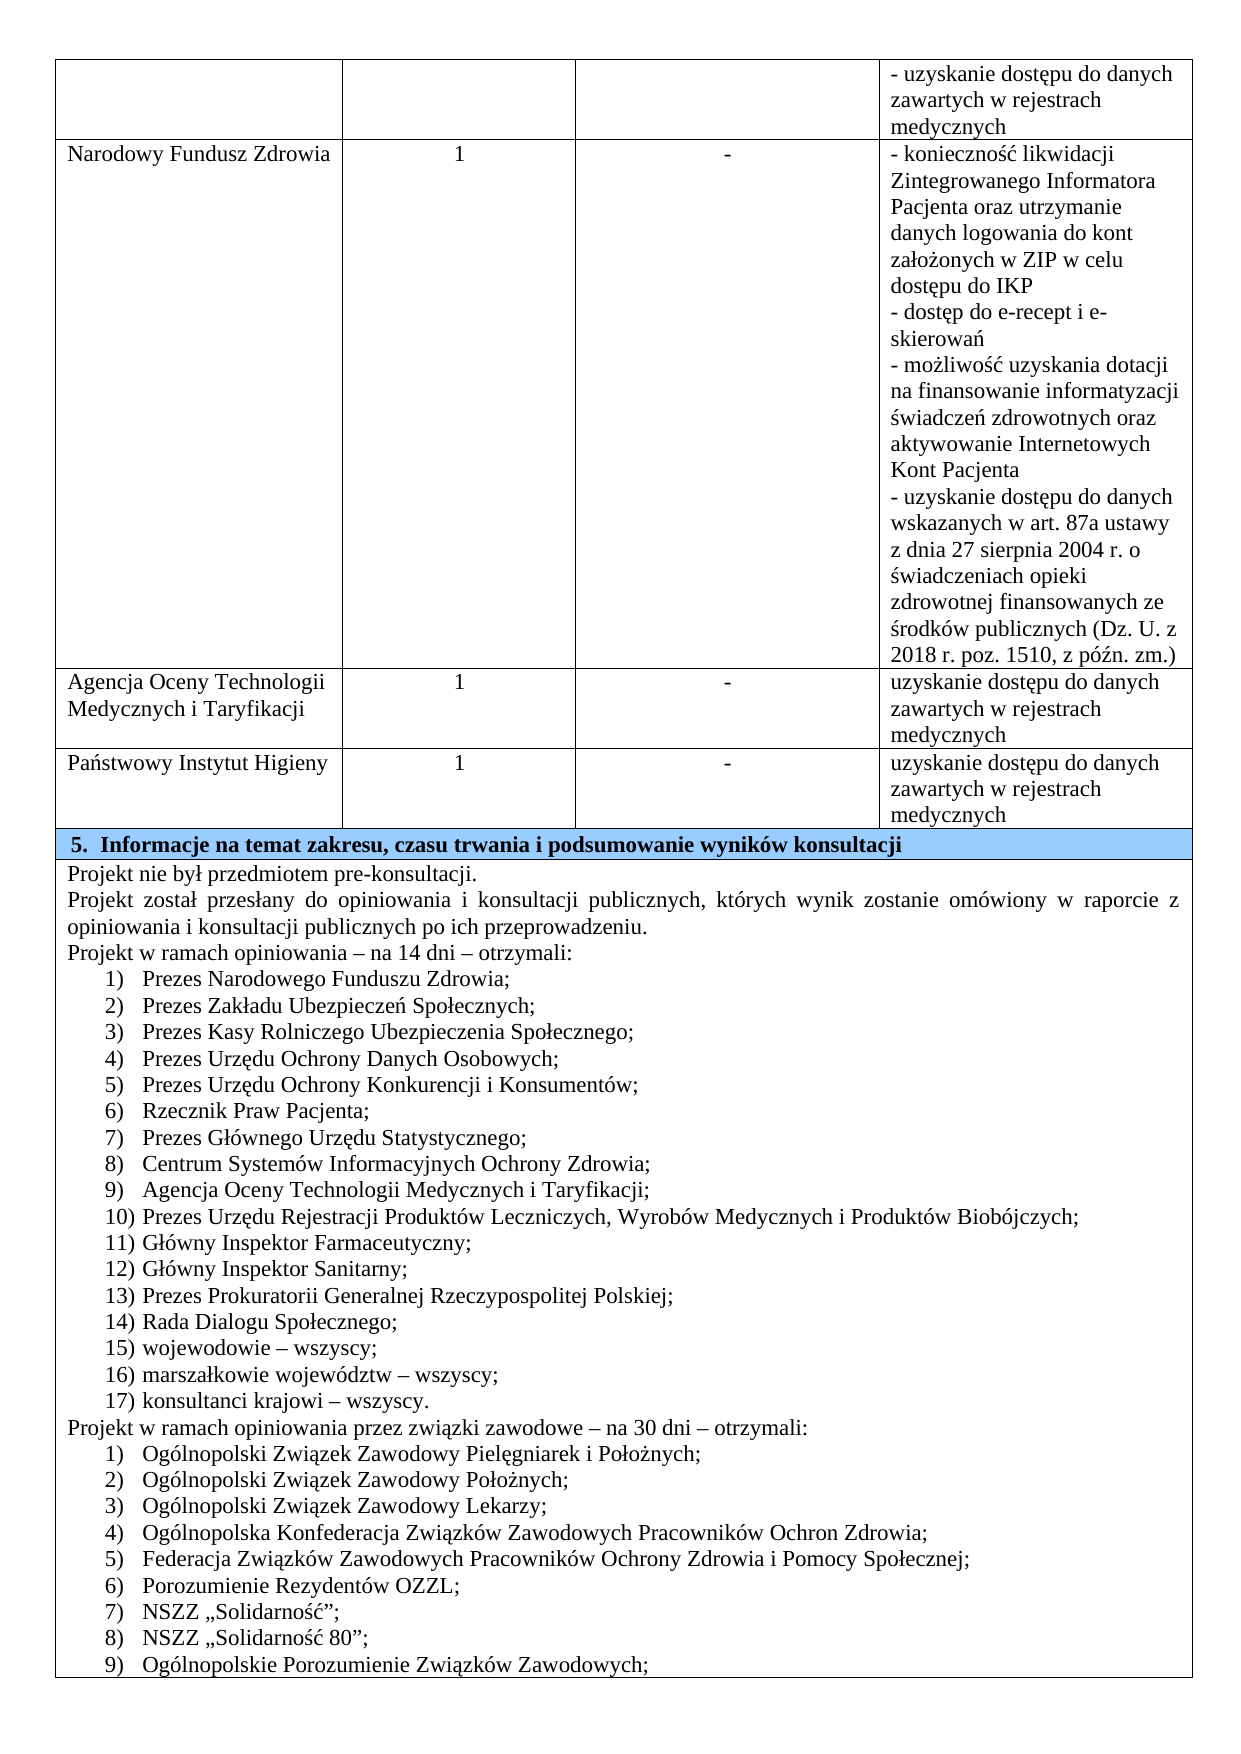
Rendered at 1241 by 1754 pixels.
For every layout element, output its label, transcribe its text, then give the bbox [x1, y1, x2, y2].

table_cell - [576, 140, 879, 667]
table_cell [880, 60, 1192, 139]
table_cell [56, 60, 342, 139]
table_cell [56, 860, 1192, 1677]
table_cell - [576, 60, 879, 139]
table_cell uzyskanie dostępu do danych zawartych w rejestrach medycznych [880, 669, 1192, 747]
table_cell - [576, 749, 879, 828]
table_cell 1 [343, 749, 575, 828]
table_cell Państwowy Instytut Higieny [56, 749, 342, 828]
table_cell 1 [343, 140, 575, 667]
table_cell 1 [343, 669, 575, 747]
table_cell - konieczność likwidacji Zintegrowanego Informatora Pacjenta oraz utrzymanie danych logowania do kont założonych w ZIP w celu dostępu do IKP - dostęp do e-recept i e-skierowań - możliwość uzyskania dotacji na finansowanie informatyzacji świadczeń zdrowotnych oraz aktywowanie Internetowych Kont Pacjenta - uzyskanie dostępu do danych wskazanych w art. 87a ustawy z dnia 27 sierpnia 2004 r. o świadczeniach opieki zdrowotnej finansowanych ze środków publicznych (Dz. U. z 2018 r. poz. 1510, z późn. zm.) [880, 140, 1192, 667]
table_cell Agencja Oceny Technologii Medycznych i Taryfikacji [56, 669, 342, 747]
table_cell Narodowy Fundusz Zdrowia [56, 140, 342, 667]
table_cell uzyskanie dostępu do danych zawartych w rejestrach medycznych [880, 749, 1192, 828]
table_cell - [576, 669, 879, 747]
table_cell 1 [343, 60, 575, 139]
table_cell Informacje na temat zakresu, czasu trwania i podsumowanie wyników konsultacji [56, 829, 1192, 859]
